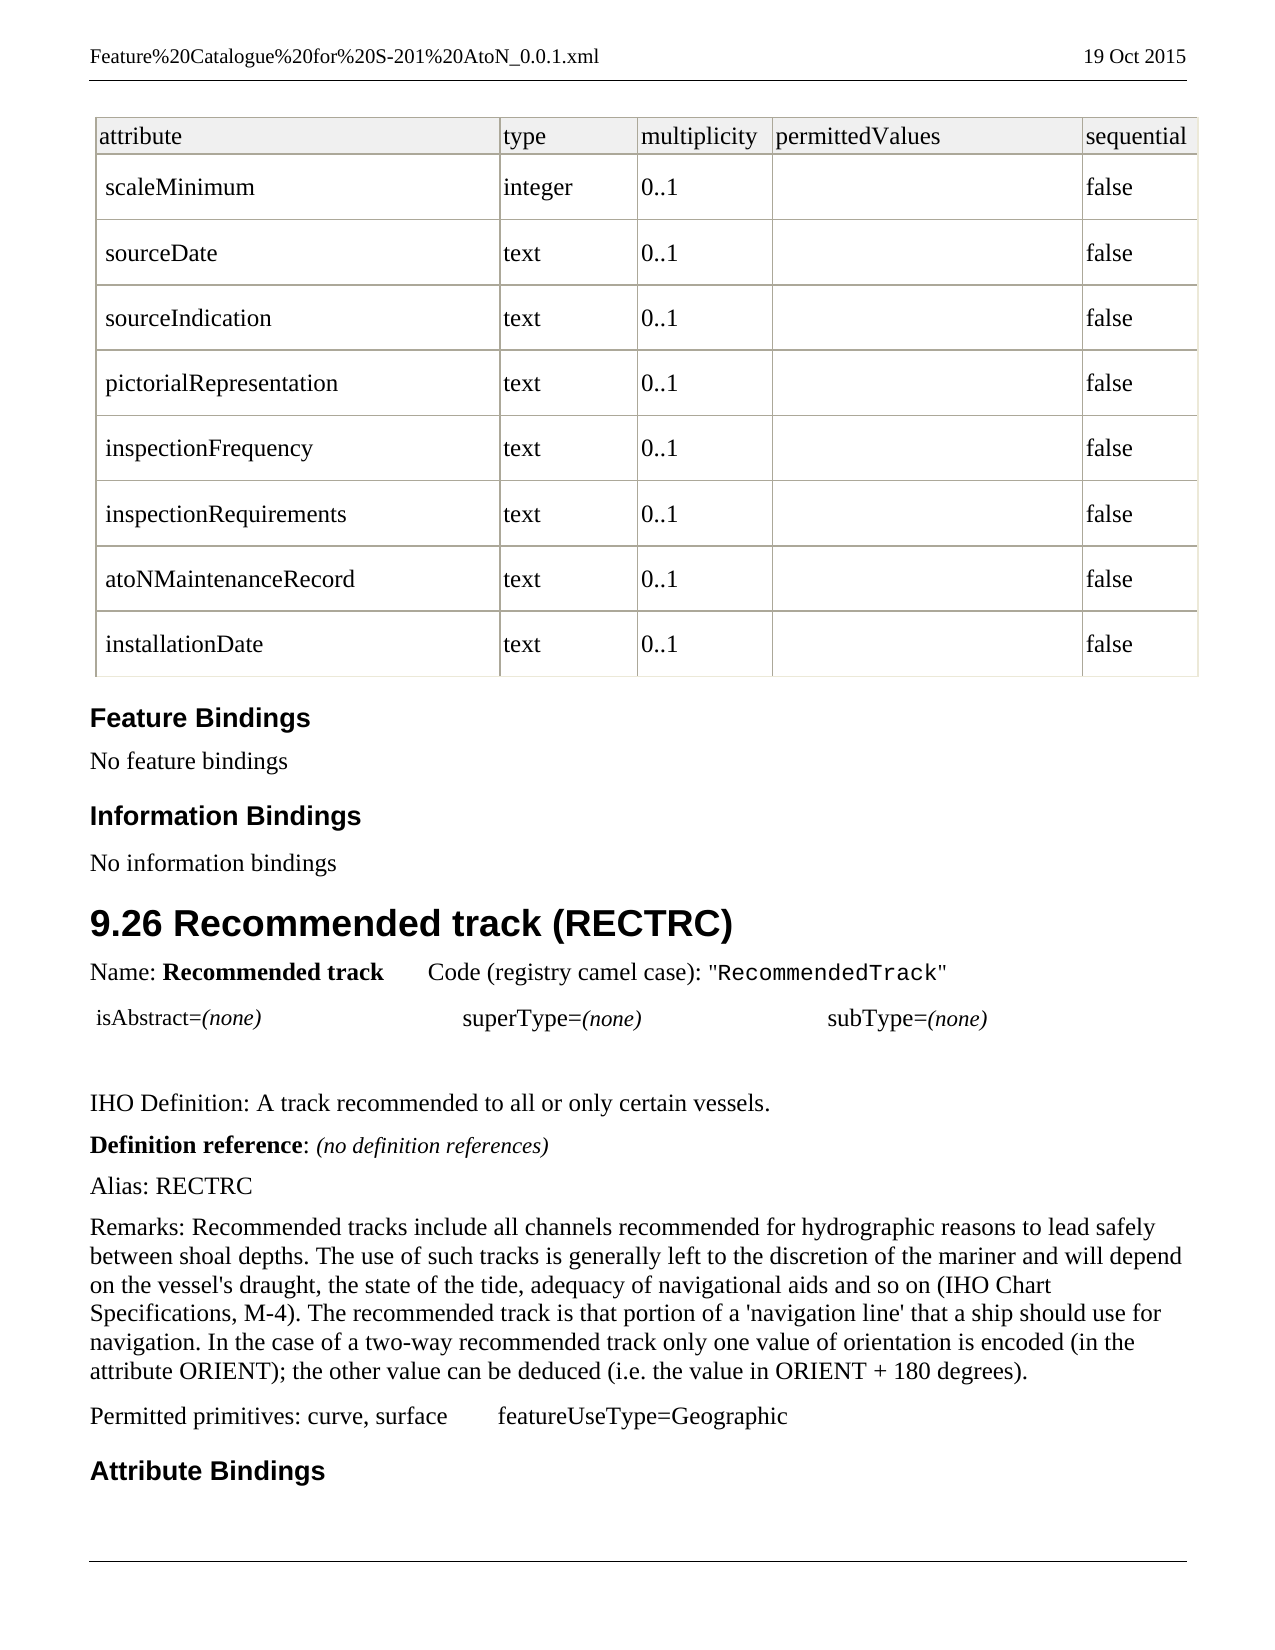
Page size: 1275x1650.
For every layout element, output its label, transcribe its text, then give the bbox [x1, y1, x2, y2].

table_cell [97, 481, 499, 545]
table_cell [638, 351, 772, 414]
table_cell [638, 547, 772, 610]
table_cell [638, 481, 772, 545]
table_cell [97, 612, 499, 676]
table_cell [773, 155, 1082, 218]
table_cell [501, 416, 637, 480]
subtitle Feature Bindings [89, 702, 1185, 733]
text IHO Definition: A track recommended to all or only certain vessels. [89, 1088, 1185, 1117]
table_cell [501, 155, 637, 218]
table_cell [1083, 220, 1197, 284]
text Alias: RECTRC [89, 1171, 1185, 1200]
text No feature bindings [89, 746, 1185, 775]
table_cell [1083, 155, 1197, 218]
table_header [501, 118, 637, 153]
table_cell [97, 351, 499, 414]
text Name: Recommended track Code (registry camel case): "RecommendedTrack" [89, 957, 1185, 987]
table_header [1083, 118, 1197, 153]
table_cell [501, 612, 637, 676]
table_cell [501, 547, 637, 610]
subtitle Information Bindings [89, 800, 1185, 831]
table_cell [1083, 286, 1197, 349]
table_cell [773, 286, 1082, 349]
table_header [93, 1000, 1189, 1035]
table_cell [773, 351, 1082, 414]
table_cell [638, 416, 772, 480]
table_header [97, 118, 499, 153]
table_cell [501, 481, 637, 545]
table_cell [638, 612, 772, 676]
text Permitted primitives: curve, surface featureUseType=Geographic [89, 1401, 1185, 1430]
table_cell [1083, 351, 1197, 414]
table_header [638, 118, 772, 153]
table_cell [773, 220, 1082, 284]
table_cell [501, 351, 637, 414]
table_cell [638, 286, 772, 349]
text Remarks: Recommended tracks include all channels recommended for hydrographic reasons to lead safely between shoal depths. The use of such tracks is generally left to the discretion of the mariner and will depend on the vessel's draught, the state of the tide, adequacy of navigational aids and so on (IHO Chart Specifications, M-4). The recommended track is that portion of a 'navigation line' that a ship should use for navigation. In the case of a two-way recommended track only one value of orientation is encoded (in the attribute ORIENT); the other value can be deduced (i.e. the value in ORIENT + 180 degrees). [89, 1212, 1185, 1385]
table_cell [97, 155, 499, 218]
text No information bindings [89, 848, 1185, 876]
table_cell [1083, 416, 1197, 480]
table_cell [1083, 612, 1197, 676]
text Definition reference: (no definition references) [89, 1130, 1185, 1158]
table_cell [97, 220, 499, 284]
subtitle 9.26 Recommended track (RECTRC) [89, 901, 1185, 944]
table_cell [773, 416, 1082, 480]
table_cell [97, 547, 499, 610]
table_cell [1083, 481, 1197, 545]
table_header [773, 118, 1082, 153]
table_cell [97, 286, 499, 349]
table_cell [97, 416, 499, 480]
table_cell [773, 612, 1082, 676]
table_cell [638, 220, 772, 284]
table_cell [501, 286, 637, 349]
subtitle Attribute Bindings [89, 1455, 1185, 1486]
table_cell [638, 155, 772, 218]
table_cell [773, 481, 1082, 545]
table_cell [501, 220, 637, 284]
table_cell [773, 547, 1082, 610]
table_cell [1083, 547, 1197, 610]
